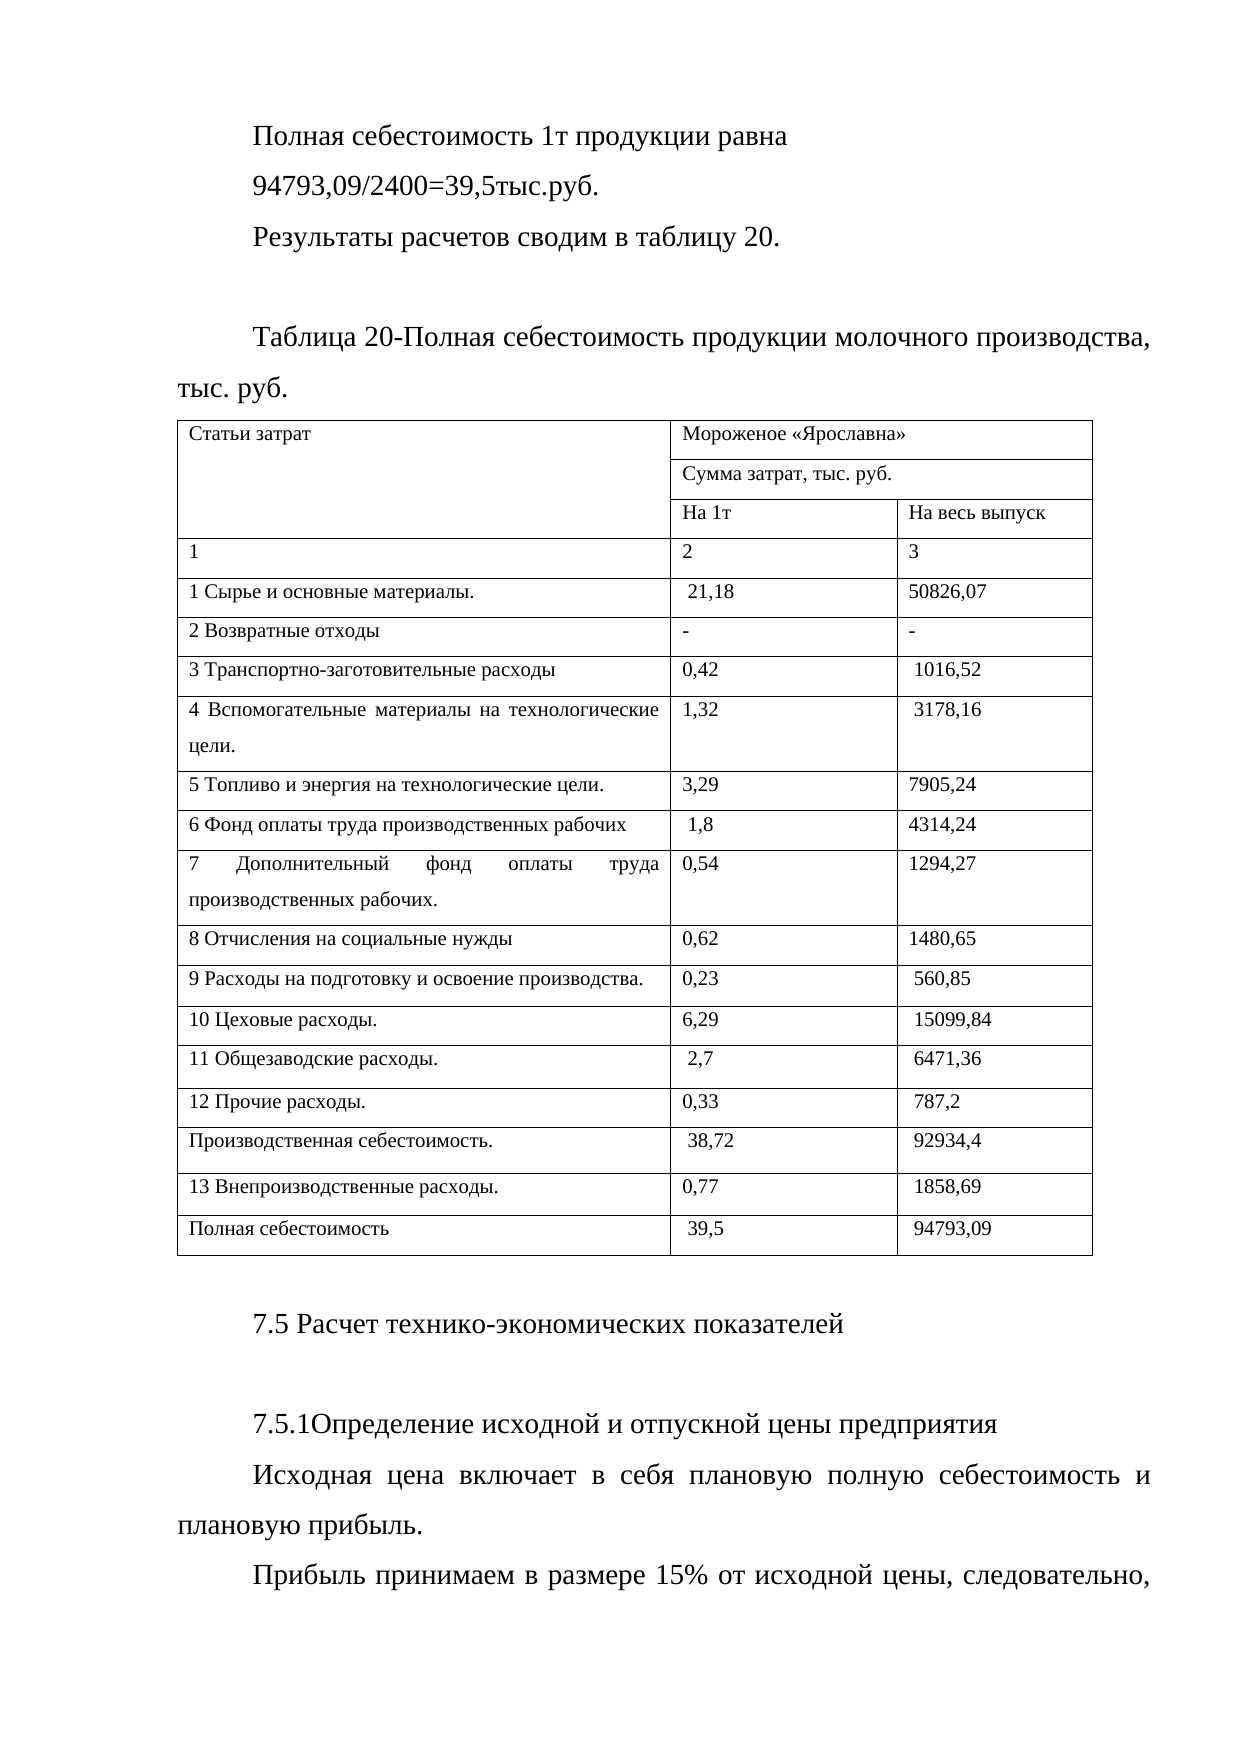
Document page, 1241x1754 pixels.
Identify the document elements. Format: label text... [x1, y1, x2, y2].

table_cell 3 Транспортно-заготовительные расходы [178, 657, 670, 696]
table_cell 0,42 [671, 657, 897, 696]
text 7.5 Расчет технико-экономических показателей [177, 1306, 1152, 1339]
table_cell 0,77 [671, 1174, 897, 1215]
table_cell 3178,16 [898, 697, 1092, 771]
table_cell На 1т [671, 500, 897, 538]
table_cell 0,54 [671, 851, 897, 925]
table_cell 560,85 [898, 966, 1092, 1006]
table_cell - [671, 618, 897, 656]
table_cell 1 Сырье и основные материалы. [178, 579, 670, 617]
text Полная себестоимость 1т продукции равна [177, 118, 1152, 152]
table_cell 39,5 [671, 1216, 897, 1254]
table_cell 50826,07 [898, 579, 1092, 617]
table_cell Полная себестоимость [178, 1216, 670, 1254]
text 94793,09/2400=39,5тыс.руб. [177, 168, 1152, 202]
table_cell 1480,65 [898, 926, 1092, 964]
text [177, 1557, 1152, 1591]
table_cell 1294,27 [898, 851, 1092, 925]
table_cell 1858,69 [898, 1174, 1092, 1215]
table_cell 1 [178, 539, 670, 577]
table_cell 21,18 [671, 579, 897, 617]
text Таблица 20-Полная себестоимость продукции молочного производства, тыс. руб. [177, 319, 1152, 403]
table_cell 94793,09 [898, 1216, 1092, 1254]
table_cell 5 Топливо и энергия на технологические цели. [178, 772, 670, 810]
table_cell 2 [671, 539, 897, 577]
table_cell Производственная себестоимость. [178, 1128, 670, 1173]
text Результаты расчетов сводим в таблицу 20. [177, 219, 1152, 252]
table_cell 6 Фонд оплаты труда производственных рабочих [178, 811, 670, 850]
table_cell 787,2 [898, 1089, 1092, 1127]
table_cell 7905,24 [898, 772, 1092, 810]
table_cell - [898, 618, 1092, 656]
table_cell 4 Вспомогательные материалы на технологические цели. [178, 697, 670, 771]
table_cell 1,32 [671, 697, 897, 771]
table_cell 38,72 [671, 1128, 897, 1173]
table_cell 11 Общезаводские расходы. [178, 1046, 670, 1088]
table_cell 1016,52 [898, 657, 1092, 696]
table_cell 9 Расходы на подготовку и освоение производства. [178, 966, 670, 1006]
table_cell На весь выпуск [898, 500, 1092, 538]
table_header Мороженое «Ярославна» [671, 421, 1092, 459]
table_cell 12 Прочие расходы. [178, 1089, 670, 1127]
table_cell 0,23 [671, 966, 897, 1006]
table_cell 3,29 [671, 772, 897, 810]
table_cell 13 Внепроизводственные расходы. [178, 1174, 670, 1215]
table_cell 92934,4 [898, 1128, 1092, 1173]
table_cell 1,8 [671, 811, 897, 850]
table_cell 10 Цеховые расходы. [178, 1007, 670, 1045]
table_cell 2,7 [671, 1046, 897, 1088]
table_cell 15099,84 [898, 1007, 1092, 1045]
table_cell 3 [898, 539, 1092, 577]
table_cell 0,33 [671, 1089, 897, 1127]
text 7.5.1Определение исходной и отпускной цены предприятия [177, 1407, 1152, 1440]
table_cell Сумма затрат, тыс. руб. [671, 460, 1092, 499]
table_header Статьи затрат [178, 421, 670, 538]
table_cell 6,29 [671, 1007, 897, 1045]
table_cell 8 Отчисления на социальные нужды [178, 926, 670, 964]
text Исходная цена включает в себя плановую полную себестоимость и плановую прибыль. [177, 1457, 1152, 1541]
table_cell 2 Возвратные отходы [178, 618, 670, 656]
table_cell 4314,24 [898, 811, 1092, 850]
table_cell 7 Дополнительный фонд оплаты труда производственных рабочих. [178, 851, 670, 925]
table_cell 6471,36 [898, 1046, 1092, 1088]
table_cell 0,62 [671, 926, 897, 964]
